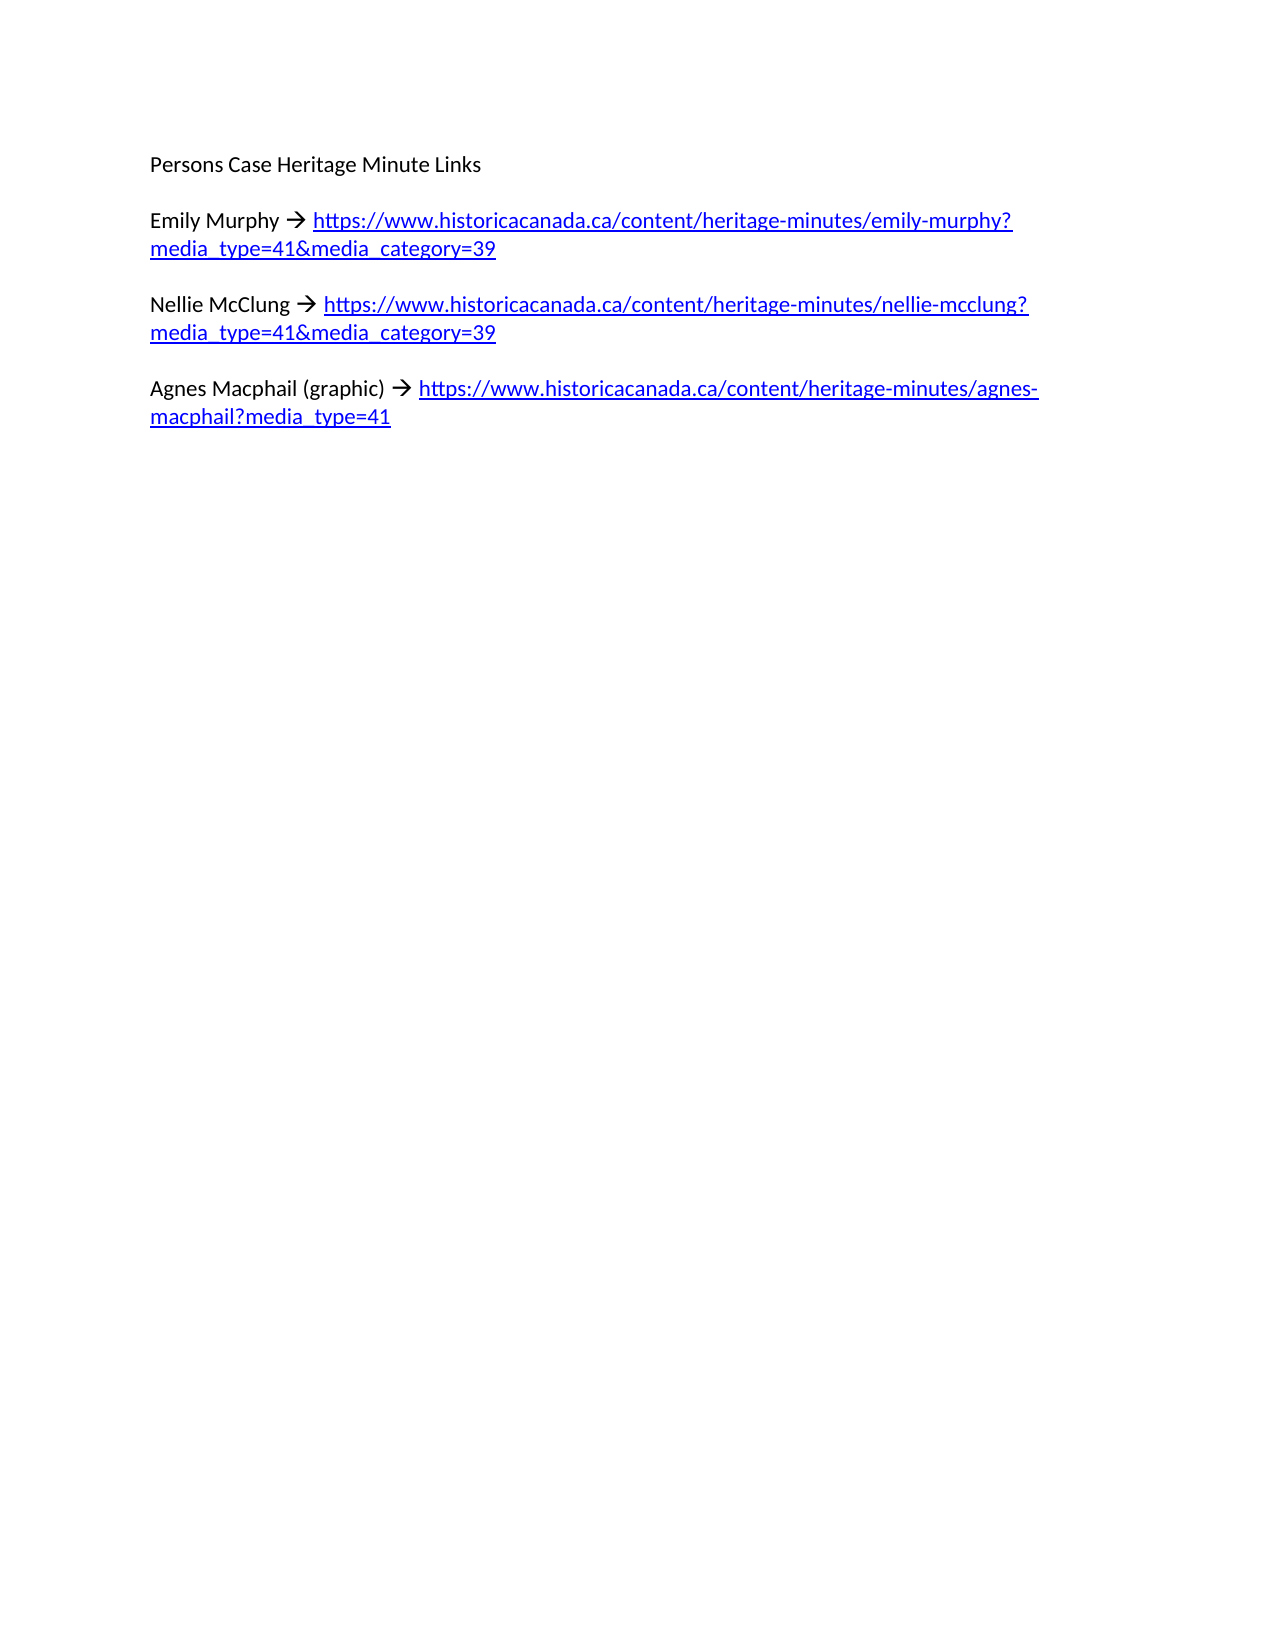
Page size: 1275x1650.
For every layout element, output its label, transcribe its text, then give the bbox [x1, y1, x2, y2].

text Emily Murphy https://www.historicacanada.ca/content/heritage-minutes/emily-murphy?media_type=41&media_category=39 [150, 206, 1125, 262]
text Agnes Macphail (graphic) https://www.historicacanada.ca/content/heritage-minutes/agnes-macphail?media_type=41 [150, 374, 1125, 430]
text Persons Case Heritage Minute Links [150, 150, 1125, 178]
text Nellie McClung https://www.historicacanada.ca/content/heritage-minutes/nellie-mcclung?media_type=41&media_category=39 [150, 290, 1125, 346]
